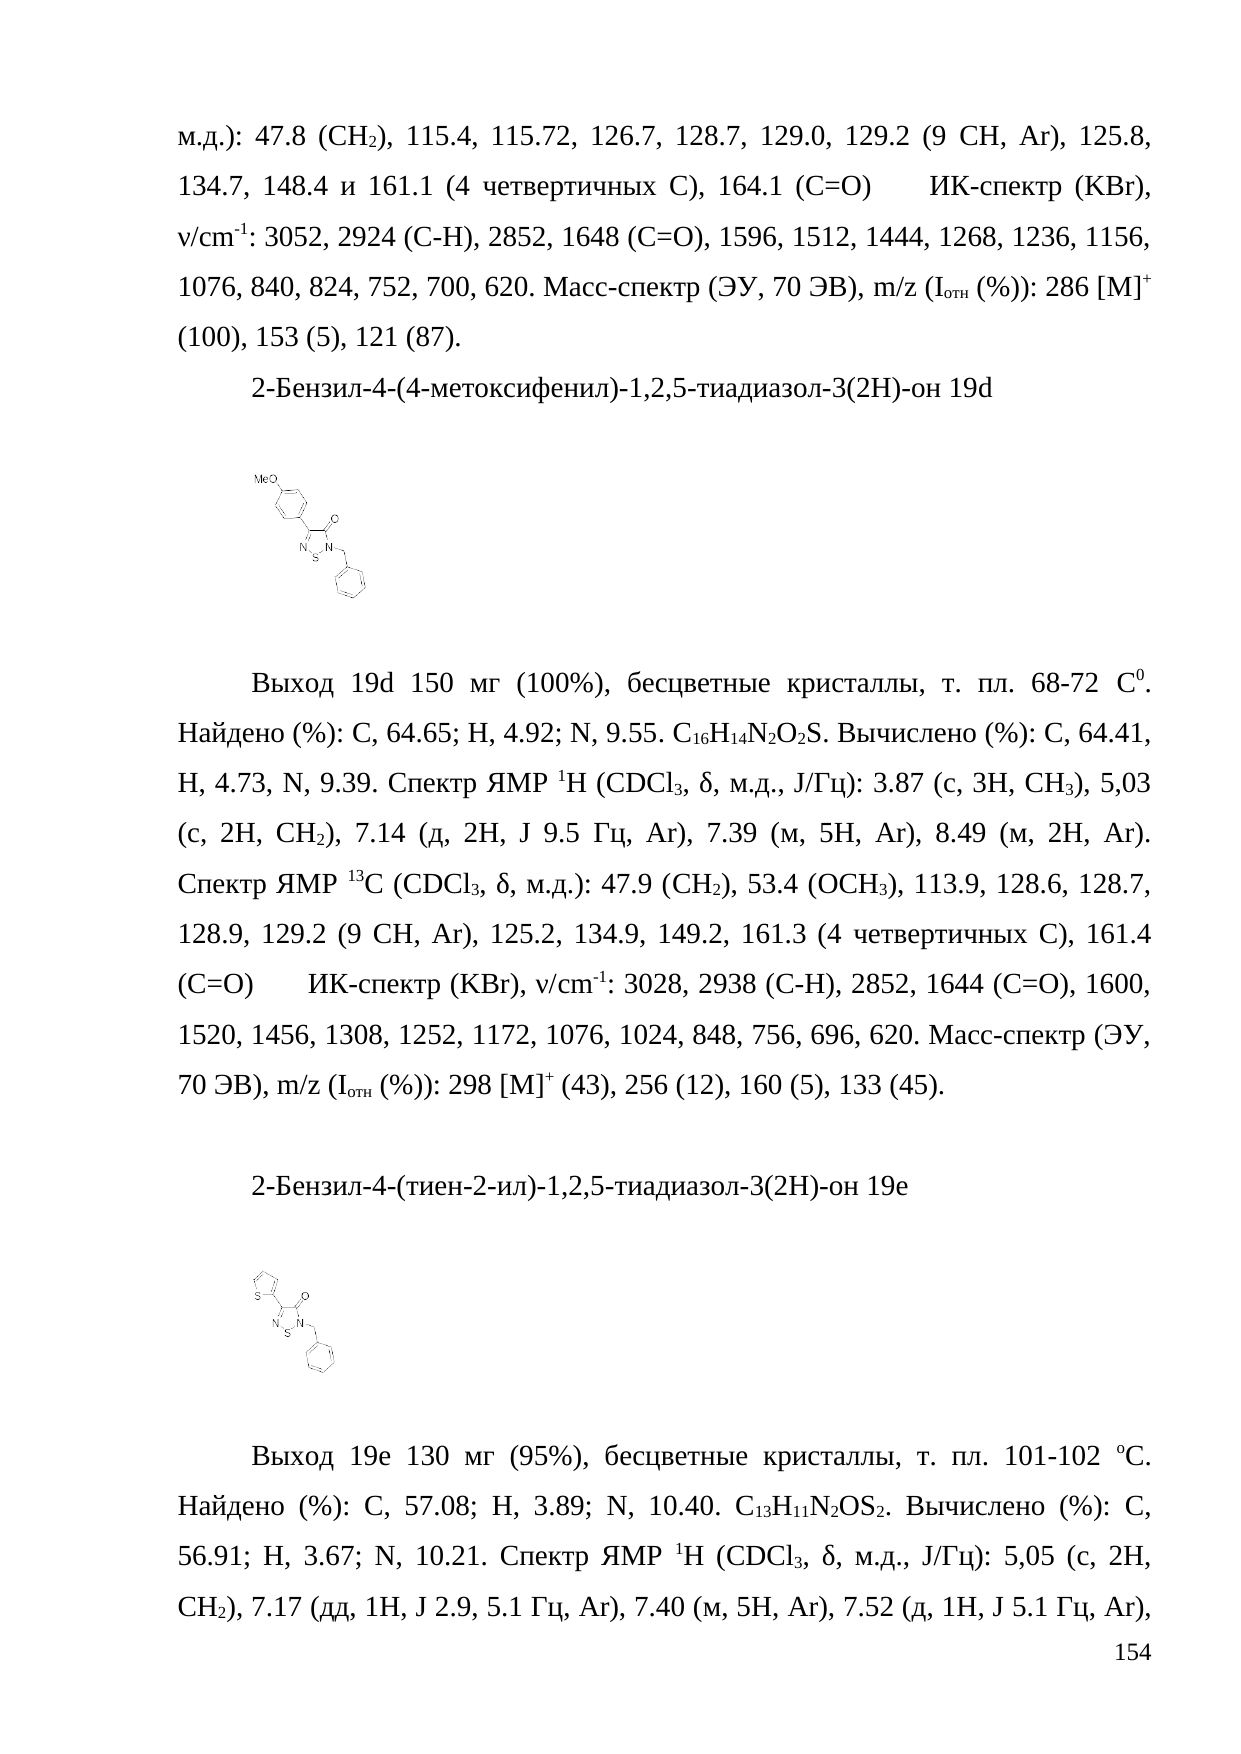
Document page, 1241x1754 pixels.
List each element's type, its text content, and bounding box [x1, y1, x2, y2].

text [177, 118, 1152, 353]
text Выход 19d 150 мг (100%), бесцветные кристаллы, т. пл. 68-72 C0. Найдено (%): C, 64.65; H, 4.92; N, 9.55. C16H14N2O2S. Вычислено (%): C, 64.41, H, 4.73, N, 9.39. Спектр ЯМР 1H (CDCl3, δ, м.д., J/Гц): 3.87 (с, 3H, CH3), 5,03 (с, 2Н, CH2), 7.14 (д, 2H, J 9.5 Гц, Ar), 7.39 (м, 5Н, Ar), 8.49 (м, 2H, Ar). Спектр ЯМР (CDCl3, δ, м.д.): 47.9 (CH2), 53.4 (OCH3), 113.9, 128.6, 128.7, 128.9, 129.2 (9 CH, Ar), 125.2, 134.9, 149.2, 161.3 (4 четвертичных C), 161.4 (С=О) ИК-спектр (KBr), ν/cm-1: 3028, 2938 (С-Н), 2852, 1644 (С=О), 1600, 1520, 1456, 1308, 1252, 1172, 1076, 1024, 848, 756, 696, 620. Масс-спектр (ЭУ, 70 ЭВ), m/z (Iотн (%)): 298 [M]+ (43), 256 (12), 160 (5), 133 (45). [177, 665, 1152, 1101]
text 2-Бензил-4-(тиен-2-ил)-1,2,5-тиадиазол-3(2H)-он 19e [177, 1168, 1152, 1201]
text 2-Бензил-4-(4-метоксифенил)-1,2,5-тиадиазол-3(2H)-он 19d [177, 370, 1152, 403]
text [177, 1438, 1152, 1622]
